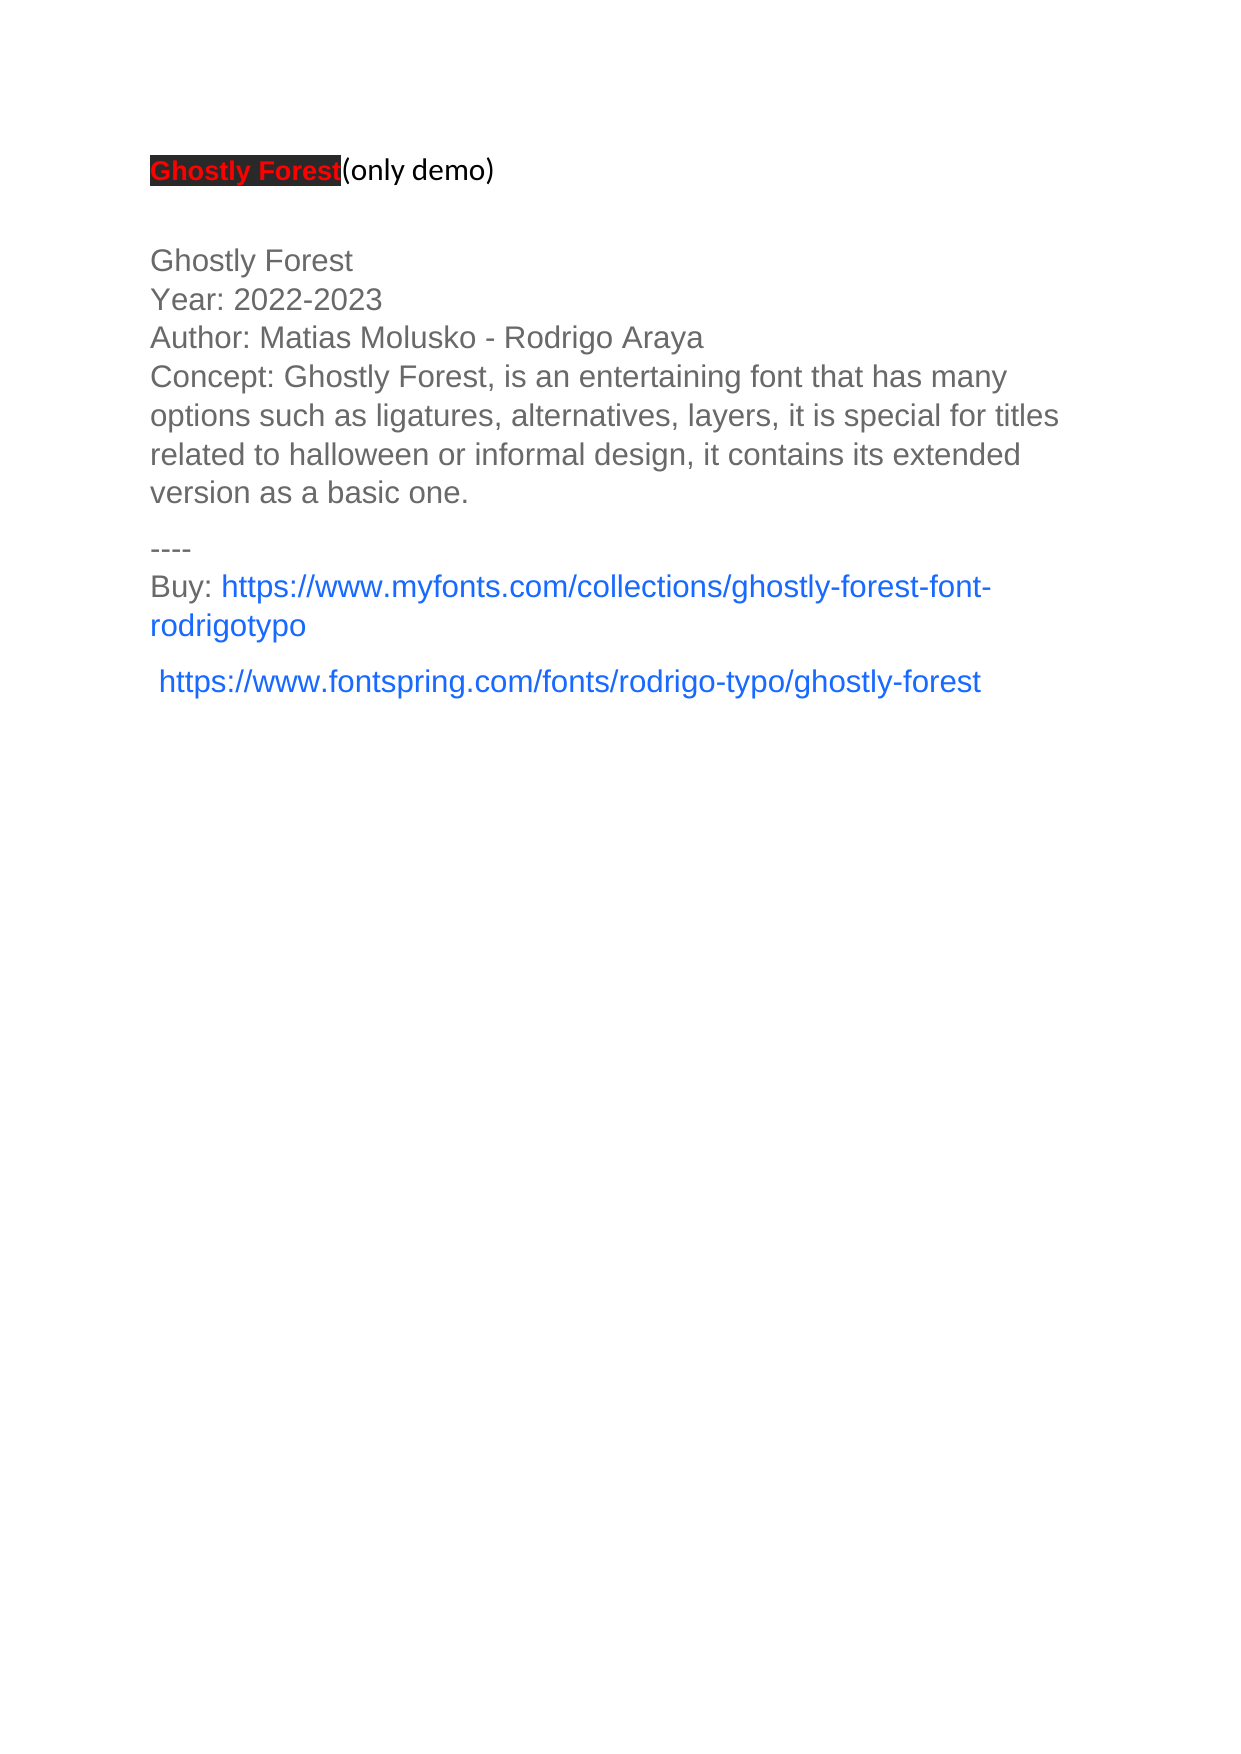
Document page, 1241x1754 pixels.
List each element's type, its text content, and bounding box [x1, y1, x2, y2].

text Ghostly Forest Year: 2022-2023 Author: Matias Molusko - Rodrigo Araya Concept: Ghostly Forest, is an entertaining font that has many options such as ligatures, alternatives, layers, it is special for titles related to halloween or informal design, it contains its extended version as a basic one. [150, 208, 1090, 510]
text ---- Buy: https://www.myfonts.com/collections/ghostly-forest-font-rodrigotypo [150, 530, 1090, 643]
text https://www.fontspring.com/fonts/rodrigo-typo/ghostly-forest [150, 663, 1090, 699]
text Ghostly Forest(only demo) [150, 150, 1090, 188]
